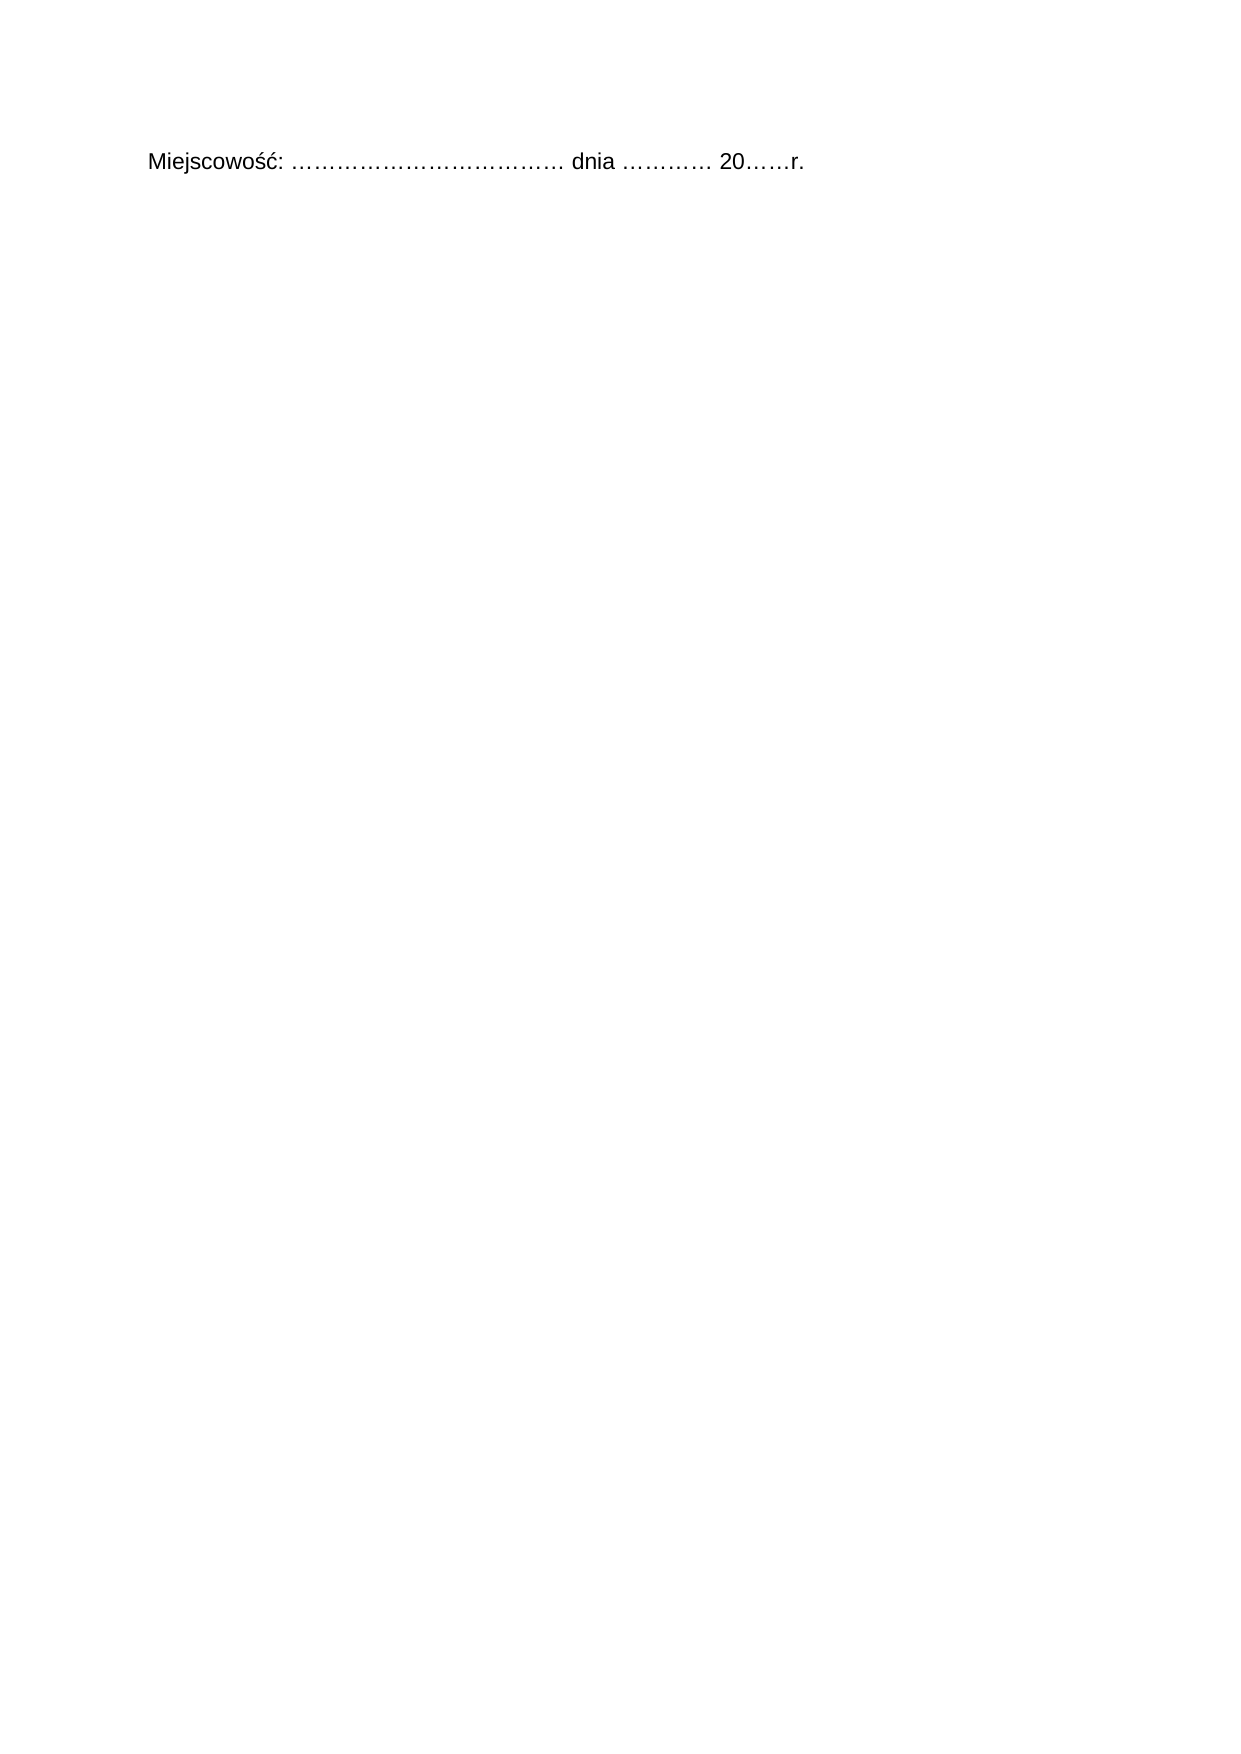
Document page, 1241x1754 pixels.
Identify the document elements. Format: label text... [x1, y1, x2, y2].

text Miejscowość: ……………………………… dnia ………… 20……r. [148, 148, 1093, 174]
